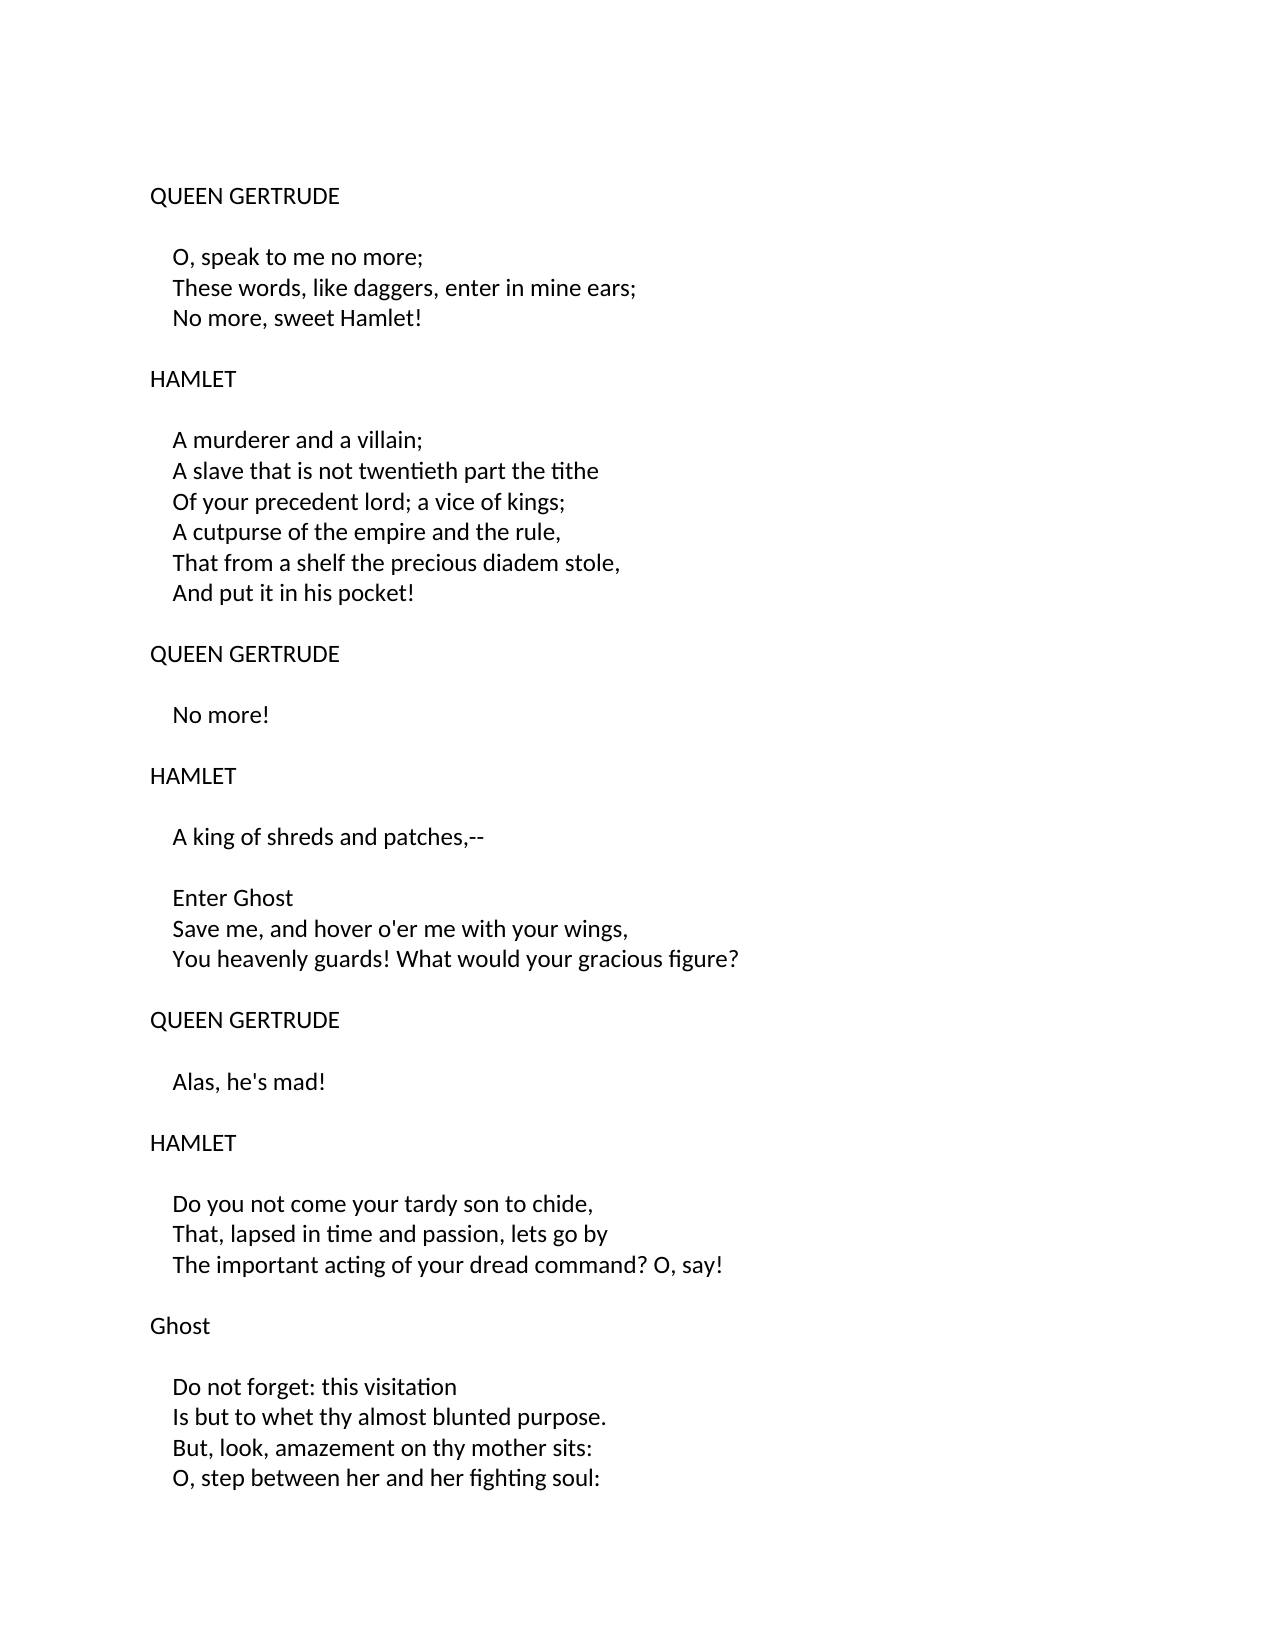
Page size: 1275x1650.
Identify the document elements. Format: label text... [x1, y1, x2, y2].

text Is but to whet thy almost blunted purpose. [150, 1401, 1125, 1432]
text HAMLET [150, 364, 1125, 394]
text Alas, he's mad! [150, 1066, 1125, 1096]
text HAMLET [150, 760, 1125, 791]
text The important acting of your dread command? O, say! [150, 1249, 1125, 1279]
text O, speak to me no more; [150, 242, 1125, 272]
text A king of shreds and patches,-- [150, 821, 1125, 852]
text A slave that is not twentieth part the tithe [150, 455, 1125, 486]
text QUEEN GERTRUDE [150, 181, 1125, 211]
text And put it in his pocket! [150, 577, 1125, 608]
text O, step between her and her fighting soul: [150, 1462, 1125, 1493]
text HAMLET [150, 1127, 1125, 1157]
text Of your precedent lord; a vice of kings; [150, 486, 1125, 516]
text No more! [150, 699, 1125, 730]
text Enter Ghost [150, 882, 1125, 913]
text Do you not come your tardy son to chide, [150, 1188, 1125, 1218]
text Save me, and hover o'er me with your wings, [150, 913, 1125, 943]
text These words, like daggers, enter in mine ears; [150, 272, 1125, 303]
text But, look, amazement on thy mother sits: [150, 1432, 1125, 1462]
text That, lapsed in time and passion, lets go by [150, 1218, 1125, 1249]
text Do not forget: this visitation [150, 1371, 1125, 1401]
text That from a shelf the precious diadem stole, [150, 547, 1125, 577]
text No more, sweet Hamlet! [150, 303, 1125, 333]
text QUEEN GERTRUDE [150, 638, 1125, 669]
text You heavenly guards! What would your gracious figure? [150, 943, 1125, 974]
text Ghost [150, 1310, 1125, 1340]
text A cutpurse of the empire and the rule, [150, 516, 1125, 547]
text QUEEN GERTRUDE [150, 1004, 1125, 1035]
text A murderer and a villain; [150, 425, 1125, 455]
